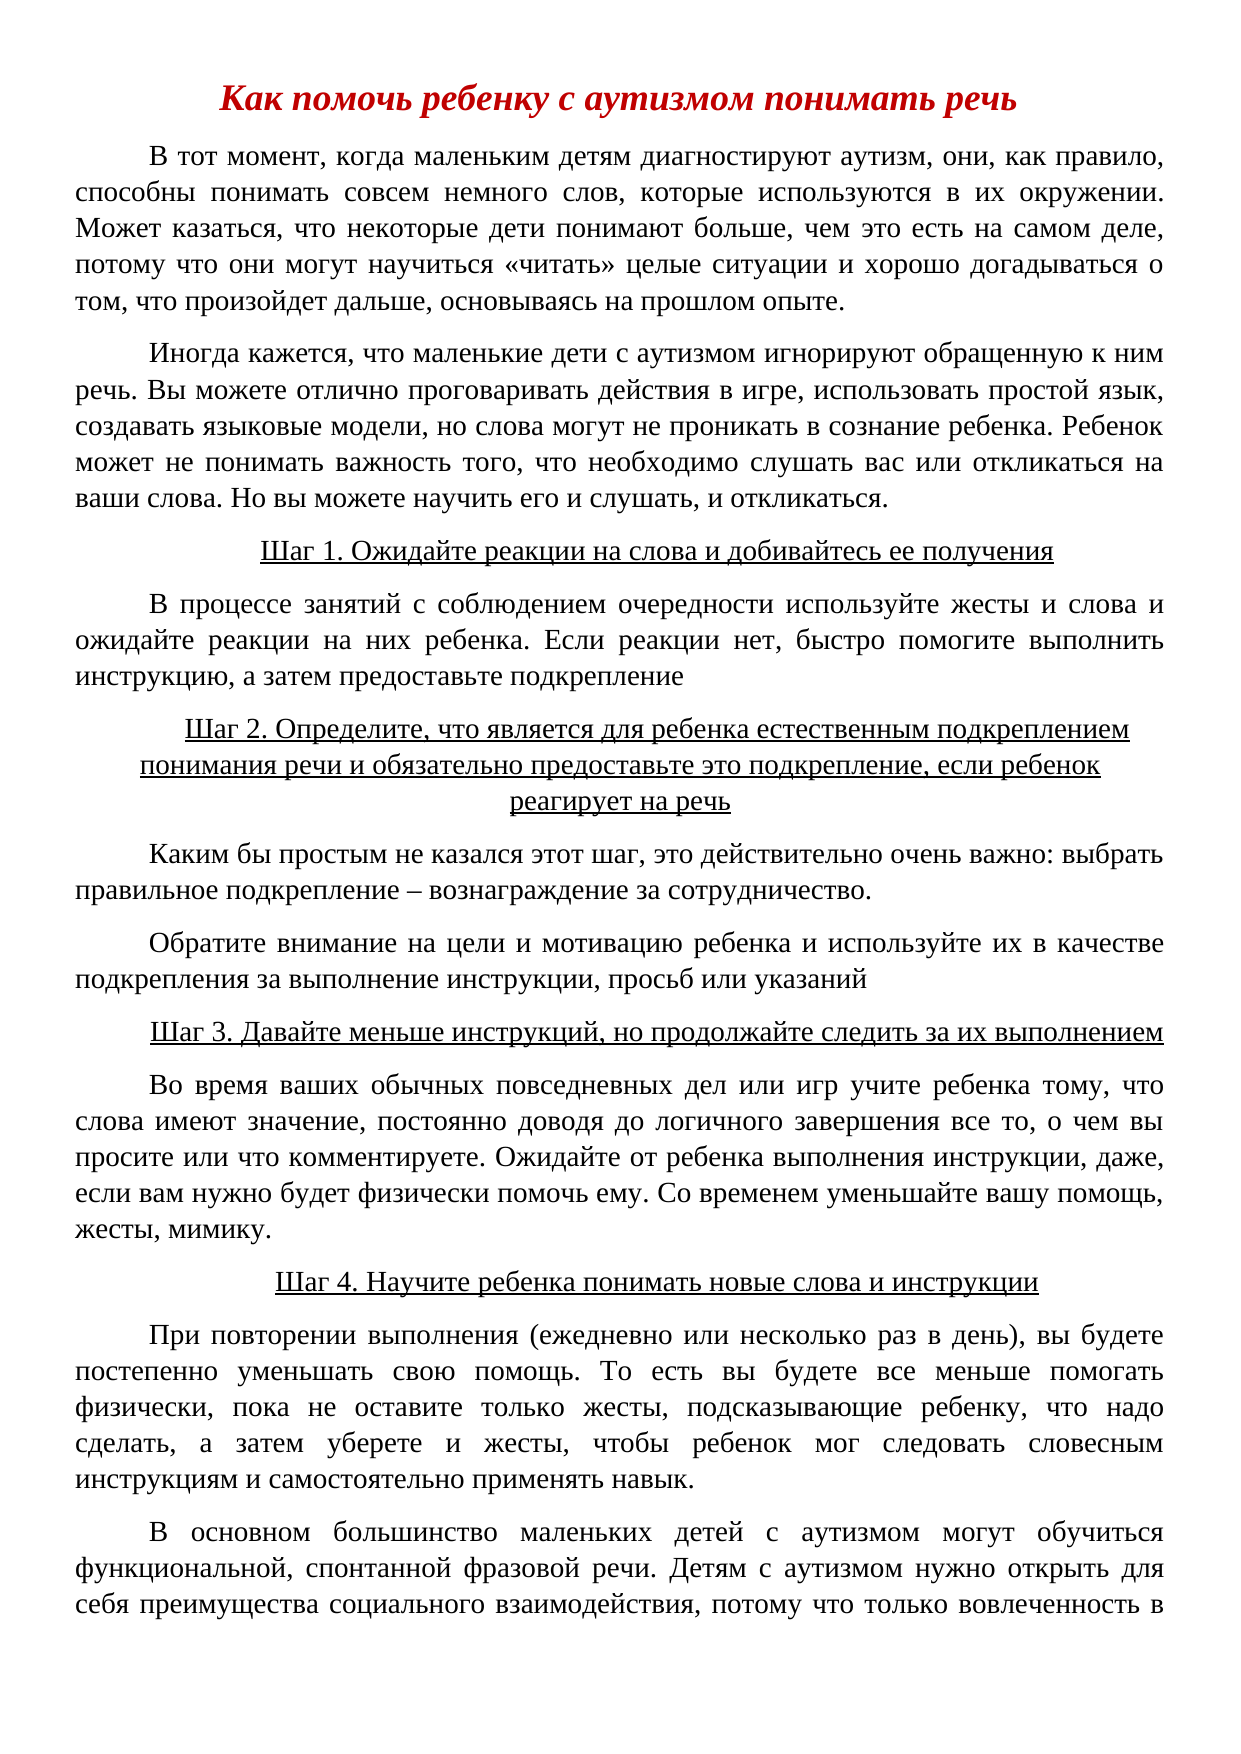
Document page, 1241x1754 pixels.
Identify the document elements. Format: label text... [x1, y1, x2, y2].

text Обратите внимание на цели и мотивацию ребенка и используйте их в качестве подкрепления за выполнение инструкции, просьб или указаний [75, 925, 1165, 995]
text Шаг 2. Определите, что является для ребенка естественным подкреплением понимания речи и обязательно предоставьте это подкрепление, если ребенок реагирует на речь [75, 711, 1165, 817]
text Шаг 3. Давайте меньше инструкций, но продолжайте следить за их выполнением [75, 1014, 1165, 1047]
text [75, 1514, 1165, 1620]
text Как помочь ребенку с аутизмом понимать речь [75, 75, 1165, 118]
text При повторении выполнения (ежедневно или несколько раз в день), вы будете постепенно уменьшать свою помощь. То есть вы будете все меньше помогать физически, пока не оставите только жесты, подсказывающие ребенку, что надо сделать, а затем уберете и жесты, чтобы ребенок мог следовать словесным инструкциям и самостоятельно применять навык. [75, 1317, 1165, 1495]
text Иногда кажется, что маленькие дети с аутизмом игнорируют обращенную к ним речь. Вы можете отлично проговаривать действия в игре, использовать простой язык, создавать языковые модели, но слова могут не проникать в сознание ребенка. Ребенок может не понимать важность того, что необходимо слушать вас или откликаться на ваши слова. Но вы можете научить его и слушать, и откликаться. [75, 336, 1165, 514]
text Каким бы простым не казался этот шаг, это действительно очень важно: выбрать правильное подкрепление – вознаграждение за сотрудничество. [75, 836, 1165, 906]
text Шаг 4. Научите ребенка понимать новые слова и инструкции [75, 1264, 1165, 1298]
text В тот момент, когда маленьким детям диагностируют аутизм, они, как правило, способны понимать совсем немного слов, которые используются в их окружении. Может казаться, что некоторые дети понимают больше, чем это есть на самом деле, потому что они могут научиться «читать» целые ситуации и хорошо догадываться о том, что произойдет дальше, основываясь на прошлом опыте. [75, 138, 1165, 316]
text Во время ваших обычных повседневных дел или игр учите ребенка тому, что слова имеют значение, постоянно доводя до логичного завершения все то, о чем вы просите или что комментируете. Ожидайте от ребенка выполнения инструкции, даже, если вам нужно будет физически помочь ему. Со временем уменьшайте вашу помощь, жесты, мимику. [75, 1067, 1165, 1245]
text В процессе занятий с соблюдением очередности используйте жесты и слова и ожидайте реакции на них ребенка. Если реакции нет, быстро помогите выполнить инструкцию, а затем предоставьте подкрепление [75, 586, 1165, 692]
text Шаг 1. Ожидайте реакции на слова и добивайтесь ее получения [75, 533, 1165, 567]
